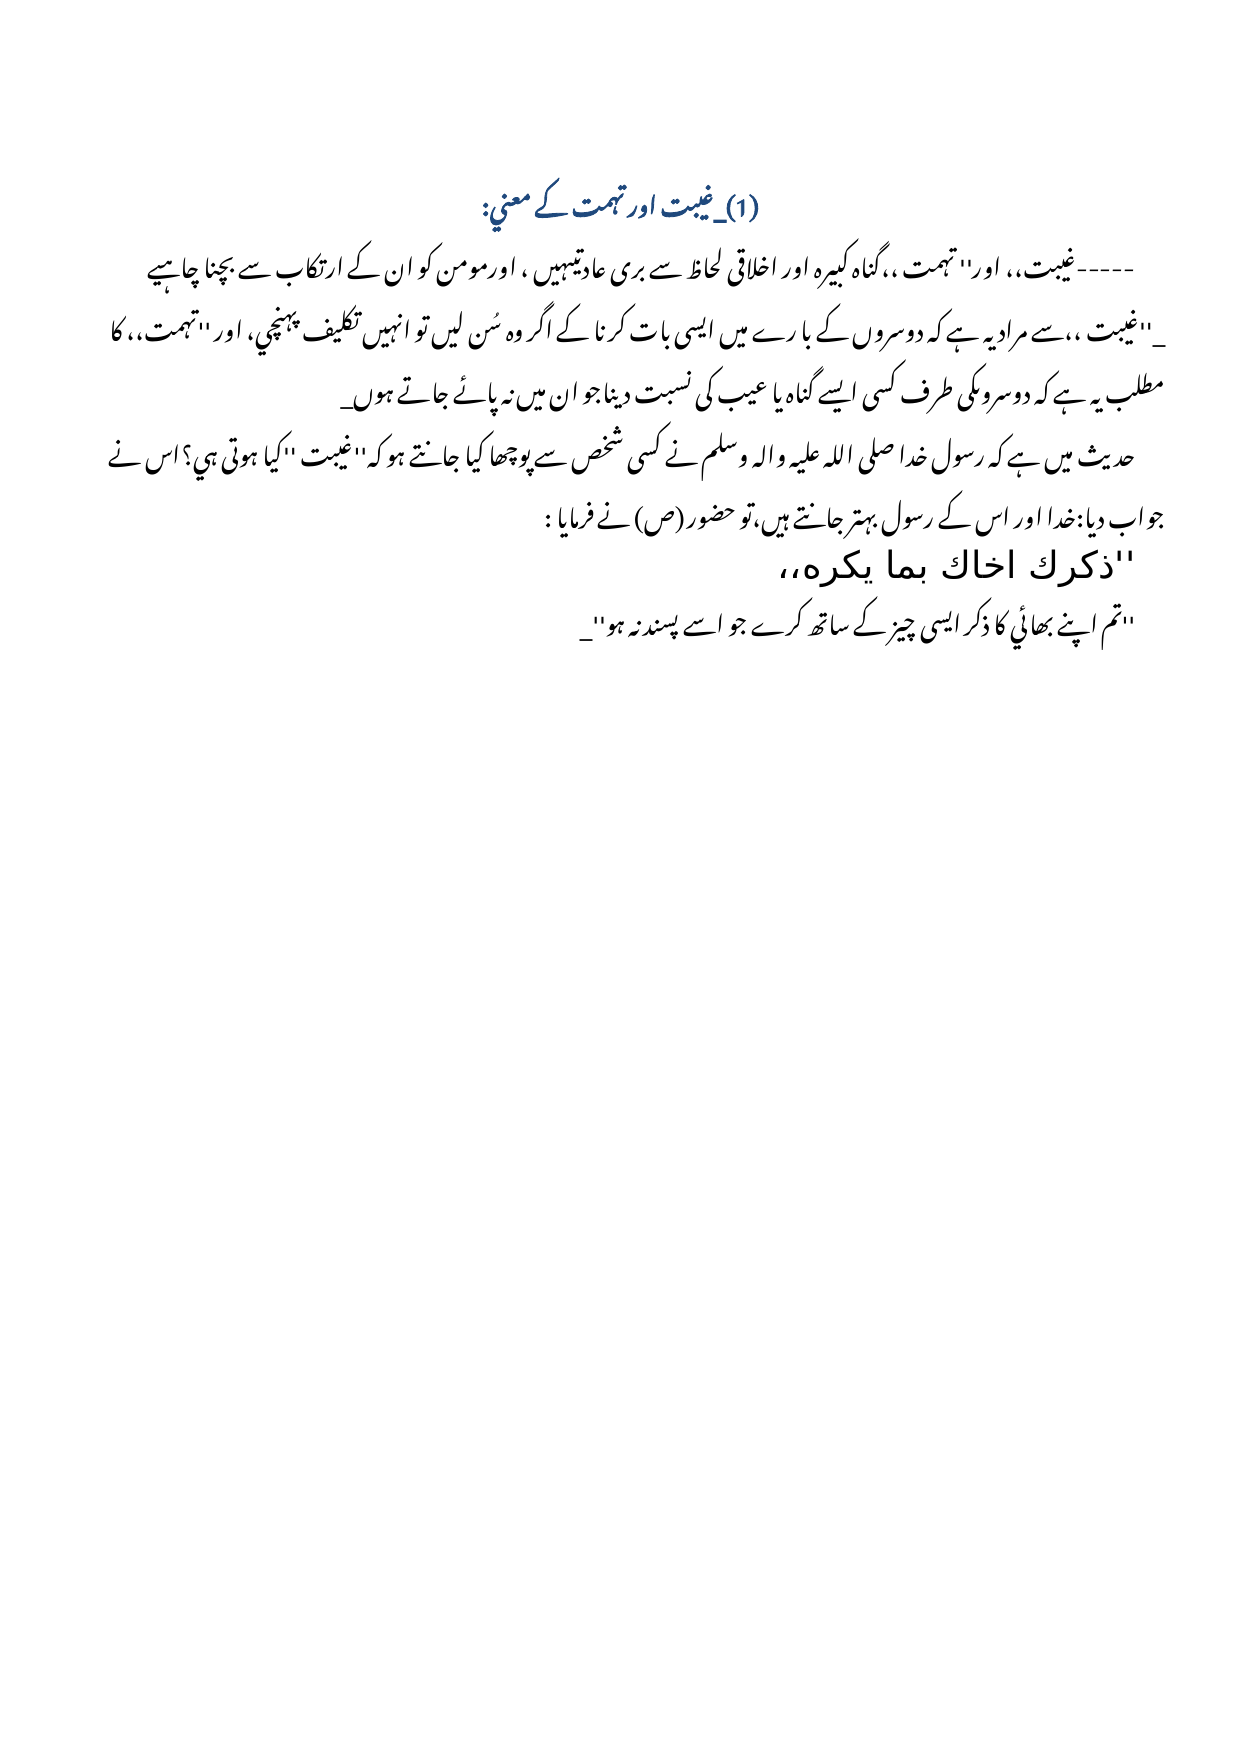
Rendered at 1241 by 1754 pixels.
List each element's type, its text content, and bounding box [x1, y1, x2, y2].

text ''ذكرك اخاك بما يكره،، [75, 544, 1165, 587]
subtitle (1)_غيبت اور تہمت كے معني: [75, 106, 1165, 231]
text -----غيبت،، اور'' تہمت ،،گناہ كبيرہ اور اخلاقى لحاظ سے برى عادتيںہيں ، اورمومن كو ان كے ارتكاب سے بچنا چاہيے _''غيبت ،،سے مراد يہ ہے كہ دوسروں كے با رے ميں ايسى بات كر نا كے اگر وہ سُن ليں تو انہيں تكليف پہنچي، اور ''تہمت،، كا مطلب يہ ہے كہ دوسروںكى طرف كسى ايسے گناہ يا عيب كى نسبت ديناجو ان ميں نہ پائے جاتے ہوں_ [75, 231, 1165, 419]
text ''تم اپنے بھائي كا ذكر ايسى چيز كے ساتھ كرے جو اسے پسند نہ ہو''_ [75, 587, 1165, 650]
text حديث ميں ہے كہ رسول خدا صلى اللہ عليہ والہ وسلم نے كسى شخص سے پوچھا كيا جانتے ہو كہ''غيبت ''كيا ہوتى ہي؟اس نے جواب ديا:خدا اور اس كے رسول بہتر جانتے ہيں،تو حضور (ص) نے فرمايا : [75, 419, 1165, 544]
